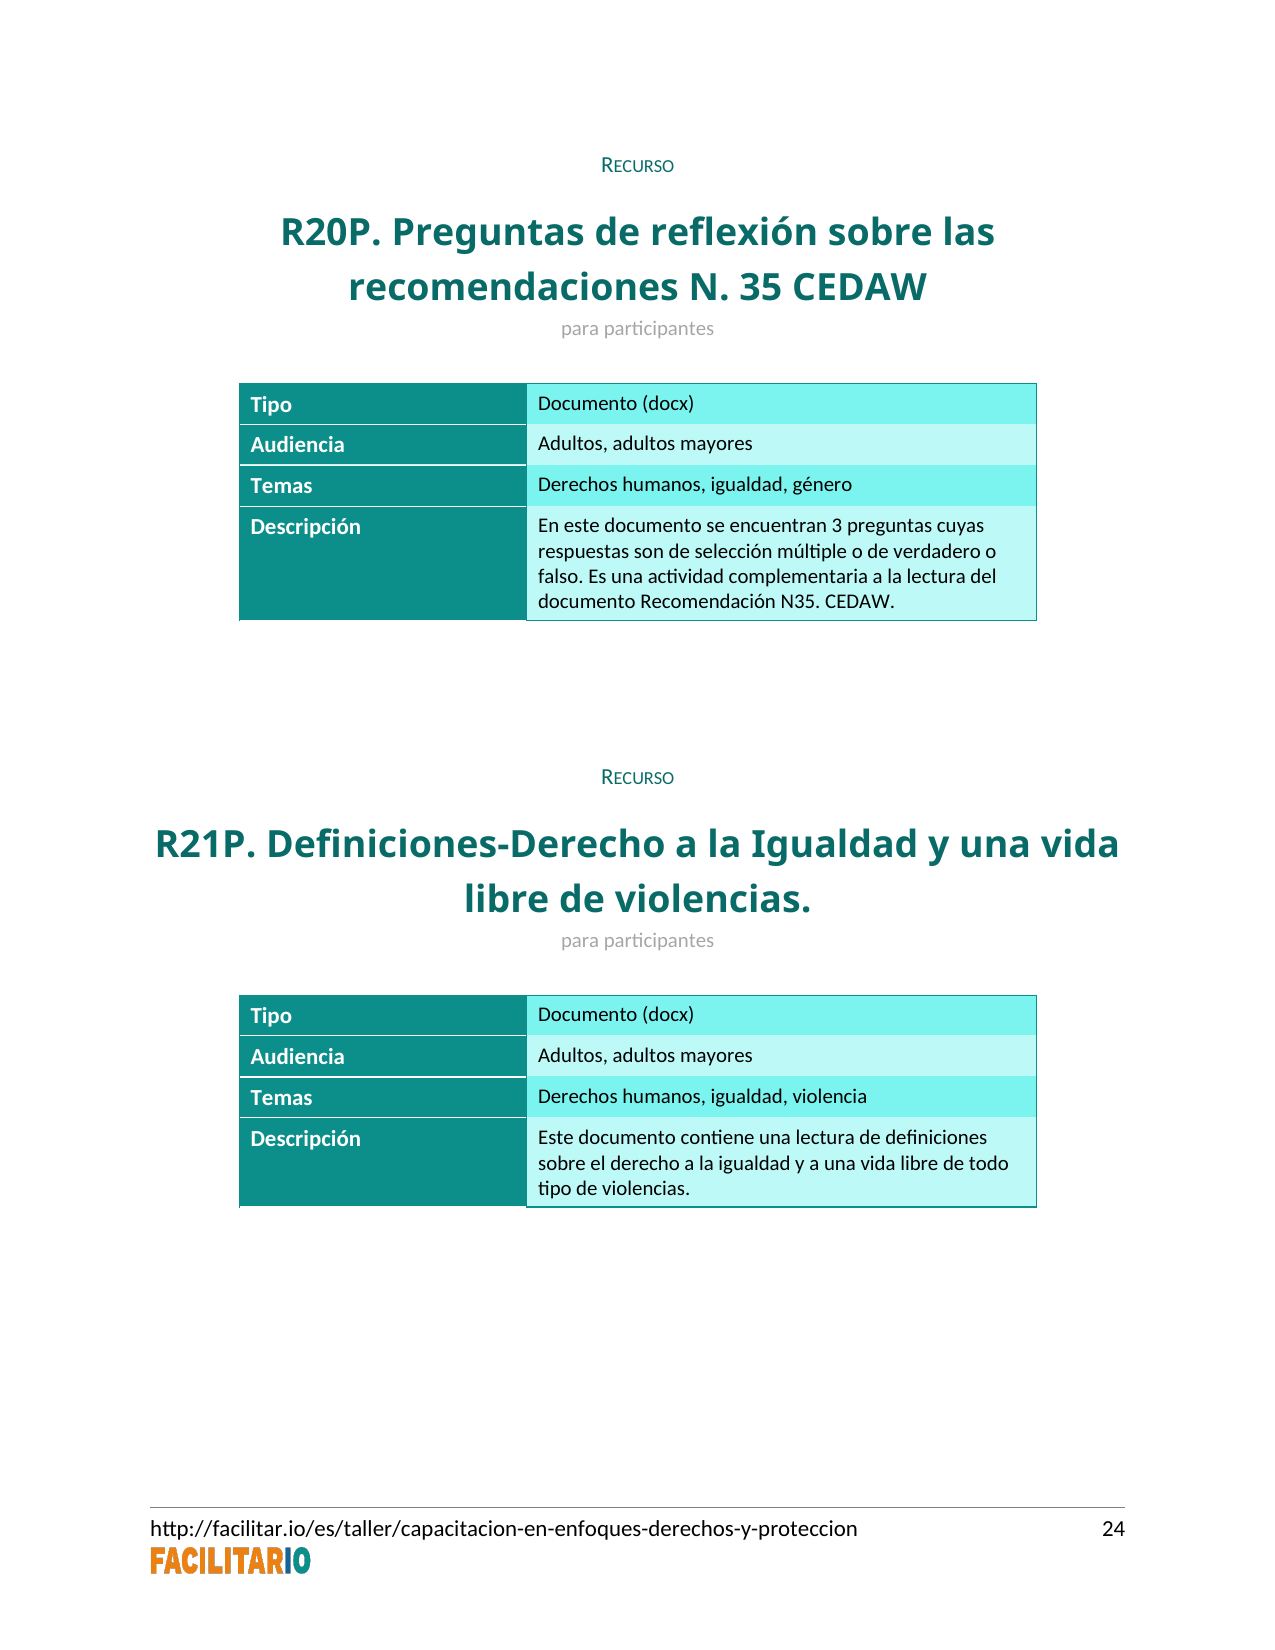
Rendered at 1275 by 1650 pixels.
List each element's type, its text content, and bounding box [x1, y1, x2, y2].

table_cell Temas [240, 1078, 526, 1117]
table_header Tipo [240, 384, 526, 424]
table_header Documento (docx) [527, 996, 1036, 1035]
text para participantes [150, 315, 1125, 341]
table_cell Audiencia [240, 425, 526, 464]
subtitle R21P. Definiciones-Derecho a la Igualdad y una vida libre de violencias. [150, 817, 1125, 923]
text Recurso [150, 762, 1125, 790]
table_cell Derechos humanos, igualdad, género [527, 465, 1036, 506]
table_cell Descripción [240, 507, 526, 620]
text para participantes [150, 927, 1125, 953]
table_cell Audiencia [240, 1036, 526, 1076]
table_cell Temas [240, 466, 526, 506]
table_cell Adultos, adultos mayores [527, 1035, 1036, 1076]
table_cell En este documento se encuentran 3 preguntas cuyas respuestas son de selección múltiple o de verdadero o falso. Es una actividad complementaria a la lectura del documento Recomendación N35. CEDAW. [527, 506, 1036, 620]
table_header Tipo [240, 996, 526, 1035]
table_cell Adultos, adultos mayores [527, 424, 1036, 464]
table_cell Derechos humanos, igualdad, violencia [527, 1076, 1036, 1117]
text Recurso [150, 150, 1125, 178]
subtitle R20P. Preguntas de reflexión sobre las recomendaciones N. 35 CEDAW [150, 205, 1125, 311]
table_cell Este documento contiene una lectura de definiciones sobre el derecho a la igualdad y a una vida libre de todo tipo de violencias. [527, 1117, 1036, 1206]
picture [145, 1544, 315, 1576]
table_cell Descripción [240, 1118, 526, 1206]
table_header Documento (docx) [527, 384, 1036, 424]
